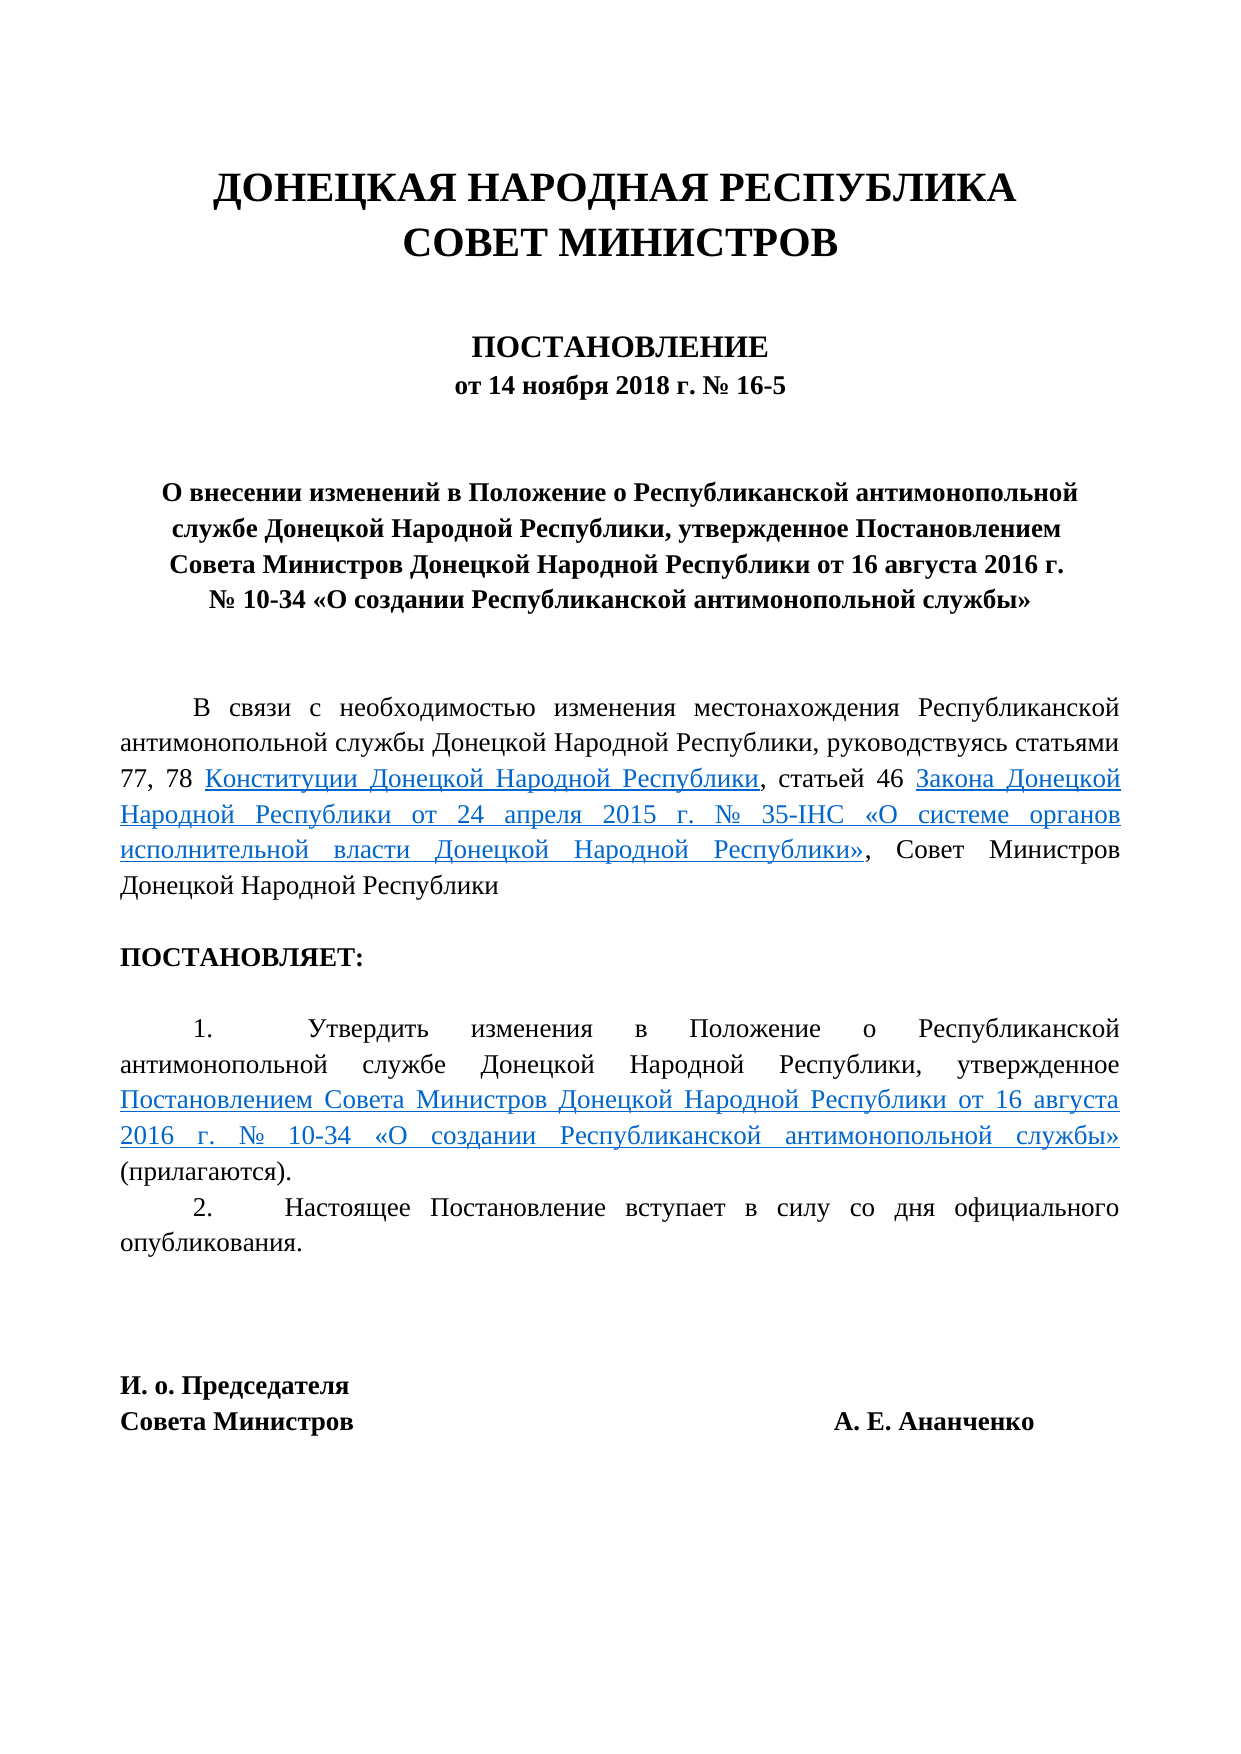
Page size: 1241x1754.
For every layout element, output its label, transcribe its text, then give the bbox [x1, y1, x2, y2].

text И. о. Председателя Совета Министров А. Е. Ананченко [120, 1369, 1122, 1436]
list Настоящее Постановление вступает в силу со дня официального опубликования. [120, 1191, 1121, 1258]
text В связи с необходимостью изменения местонахождения Республиканской антимонопольной службы Донецкой Народной Республики, руководствуясь статьями 77, 78 Конституции Донецкой Народной Республики, статьей 46 Закона Донецкой Народной Республики от 24 апреля 2015 г. № 35-IHC «О системе органов исполнительной власти Донецкой Народной Республики», Совет Министров Донецкой Народной Республики [120, 826, 1121, 900]
text ПОСТАНОВЛЯЕТ: [120, 941, 1123, 972]
text ПОСТАНОВЛЕНИЕ [118, 328, 1123, 364]
text О внесении изменений в Положение о Республиканской антимонопольной службе Донецкой Народной Республики, утвержденное Постановлением Совета Министров Донецкой Народной Республики от 16 августа 2016 г. № 10-34 «О создании Республиканской антимонопольной службы» [118, 476, 1123, 614]
list Утвердить изменения в Положение о Республиканской антимонопольной службе Донецкой Народной Республики, утвержденное Постановлением Совета Министров Донецкой Народной Республики от 16 августа 2016 г. № 10-34 «О создании Республиканской антимонопольной службы» (прилагаются). [120, 1012, 1121, 1186]
text ДОНЕЦКАЯ НАРОДНАЯ РЕСПУБЛИКА СОВЕТ МИНИСТРОВ [118, 162, 1123, 266]
text В связи с необходимостью изменения местонахождения Республиканской антимонопольной службы Донецкой Народной Республики, руководствуясь статьями 77, 78 Конституции Донецкой Народной Республики, статьей 46 Закона Донецкой Народной Республики от 24 апреля 2015 г. № 35-IHC «О системе органов исполнительной власти Донецкой Народной Республики», Совет Министров Донецкой Народной Республики [120, 691, 1121, 825]
text от 14 ноября 2018 г. № 16-5 [118, 369, 1123, 400]
